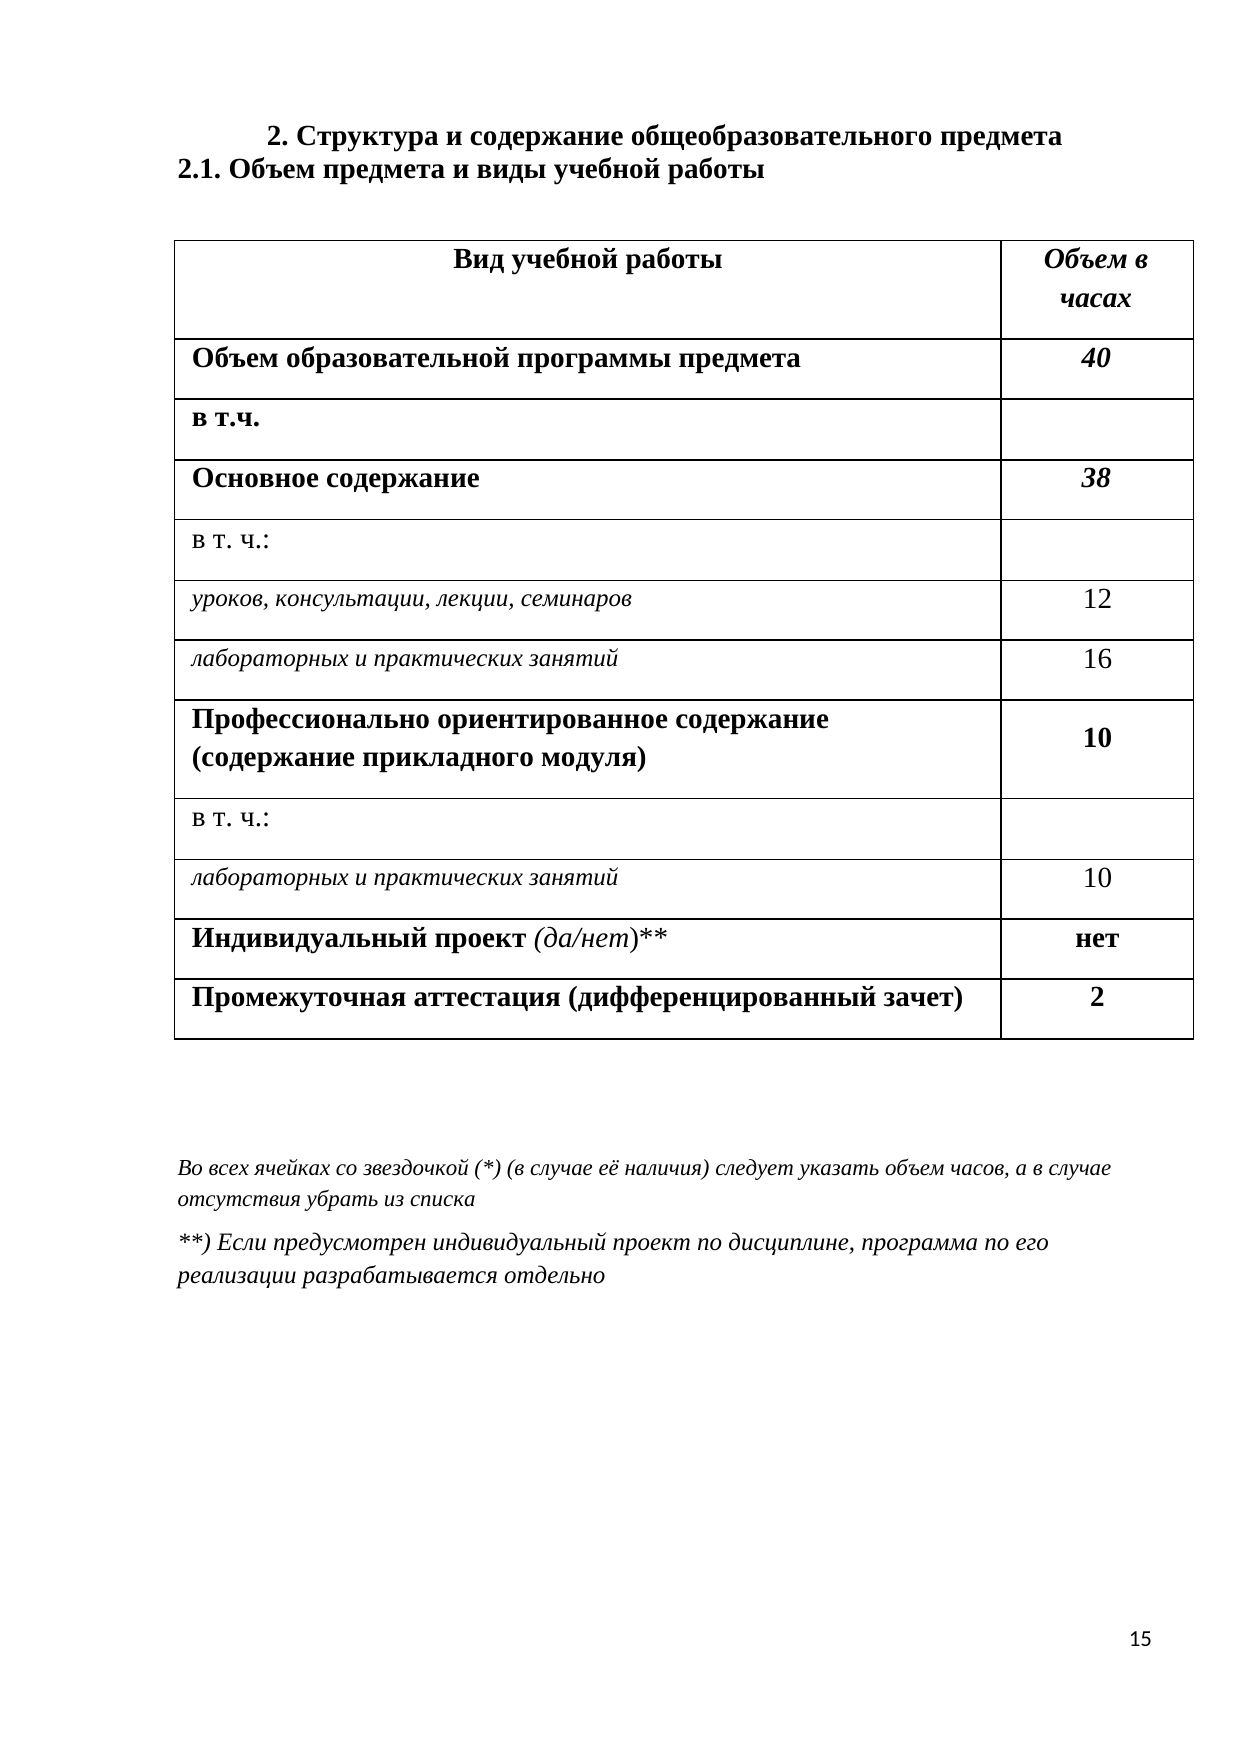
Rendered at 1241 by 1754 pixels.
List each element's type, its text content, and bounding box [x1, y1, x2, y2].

table_cell 2 [1002, 980, 1193, 1038]
text 2.1. Объем предмета и виды учебной работы [177, 152, 1152, 185]
table_cell лабораторных и практических занятий [175, 641, 1000, 699]
table_cell [1002, 799, 1193, 858]
table_cell 40 [1002, 340, 1193, 398]
table_cell 10 [1002, 701, 1193, 797]
table_cell 10 [1002, 860, 1193, 918]
table_cell Индивидуальный проект (да/нет)** [175, 920, 1000, 978]
subtitle 2. Структура и содержание общеобразовательного предмета [183, 118, 1146, 152]
table_cell [1002, 400, 1193, 459]
table_cell 12 [1002, 581, 1193, 639]
table_header Вид учебной работы [175, 241, 1000, 338]
table_cell 38 [1002, 461, 1193, 519]
table_cell в т. ч.: [175, 799, 1000, 858]
table_header Объем в часах [1002, 241, 1193, 338]
table_cell Объем образовательной программы предмета [175, 340, 1000, 398]
table_cell уроков, консультации, лекции, семинаров [175, 581, 1000, 639]
table_cell Профессионально ориентированное содержание (содержание прикладного модуля) [175, 701, 1000, 797]
table_cell нет [1002, 920, 1193, 978]
text **) Если предусмотрен индивидуальный проект по дисциплине, программа по его реализации разрабатывается отдельно [177, 1227, 1152, 1289]
table_cell в т. ч.: [175, 520, 1000, 579]
text Во всех ячейках со звездочкой (*) (в случае её наличия) следует указать объем часов, а в случае отсутствия убрать из списка [177, 1154, 1152, 1211]
table_cell [1002, 520, 1193, 579]
table_cell 16 [1002, 641, 1193, 699]
table_cell лабораторных и практических занятий [175, 860, 1000, 918]
table_cell Промежуточная аттестация (дифференцированный зачет) [175, 980, 1000, 1038]
table_cell Основное содержание [175, 461, 1000, 519]
table_cell в т.ч. [175, 400, 1000, 459]
